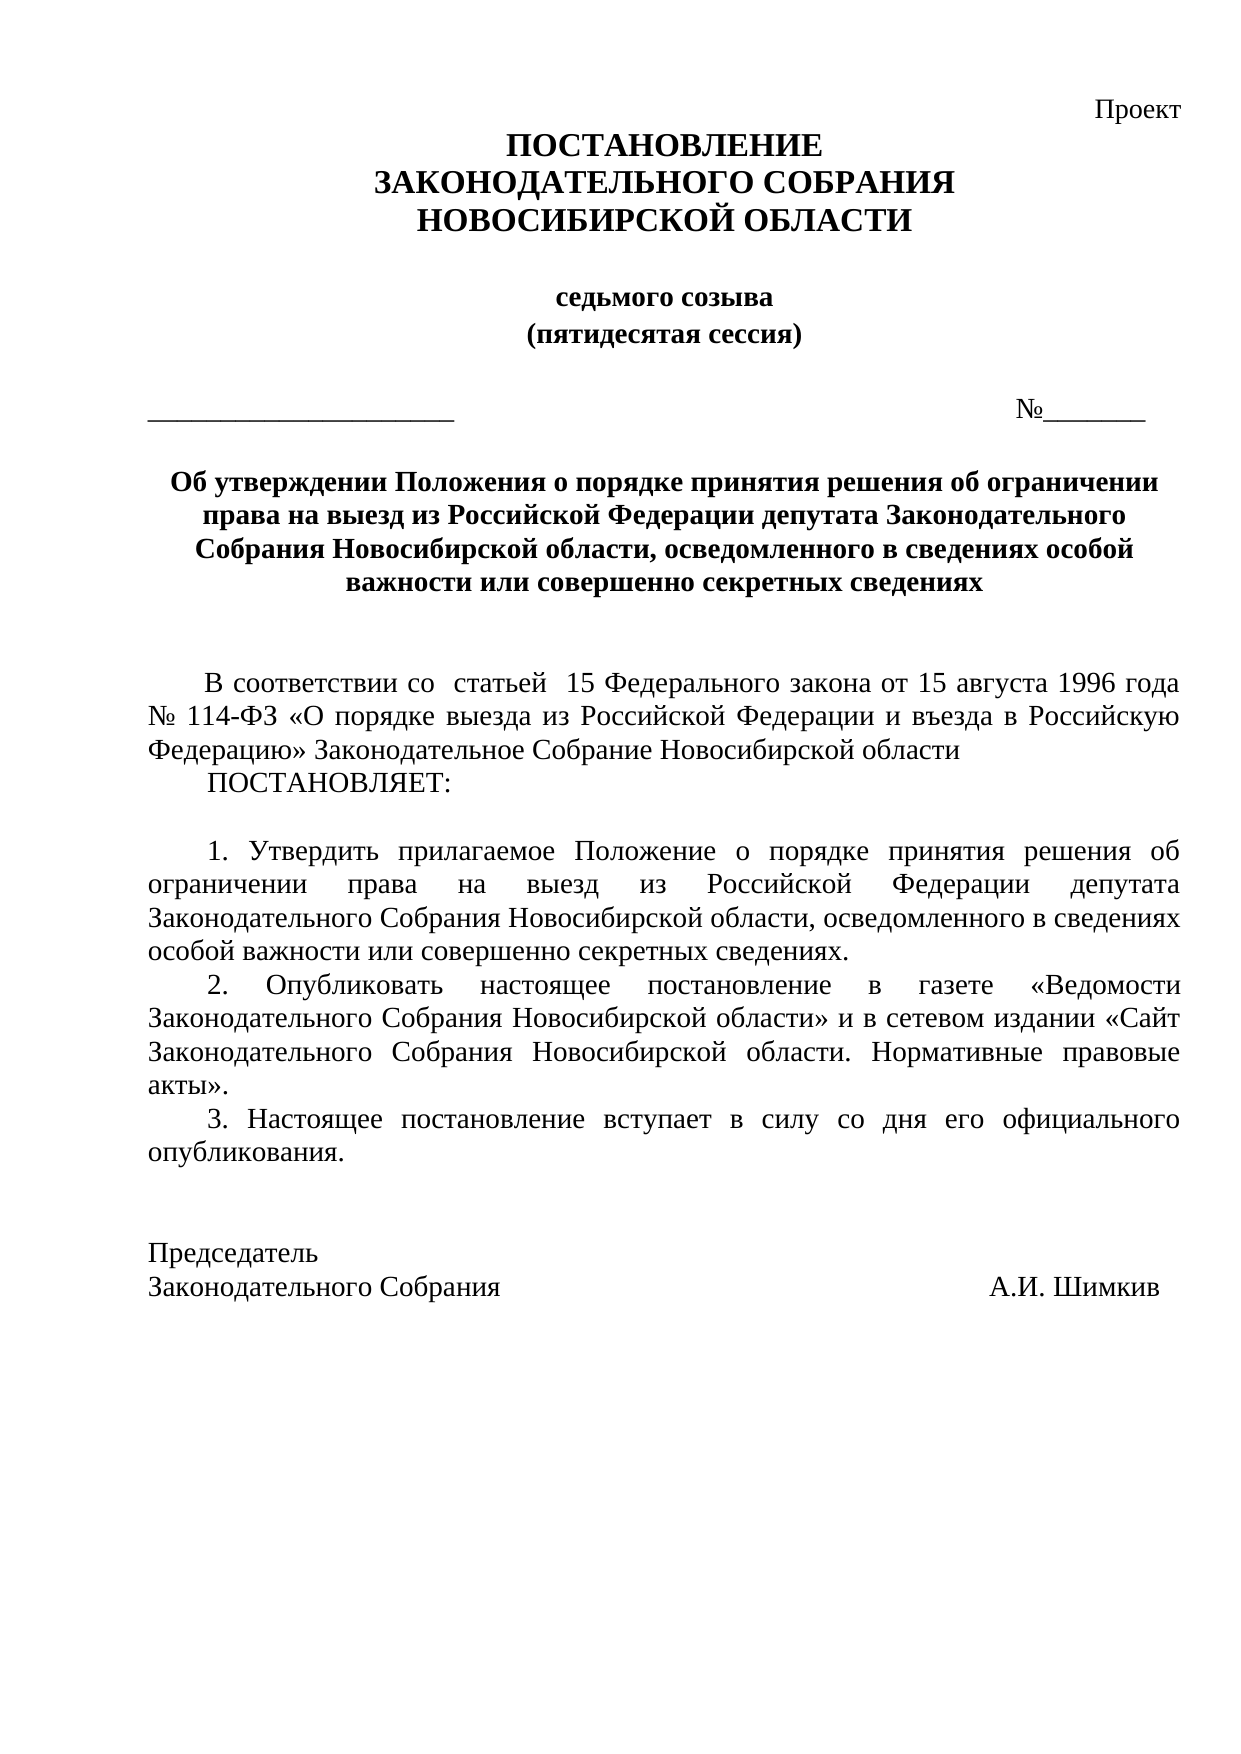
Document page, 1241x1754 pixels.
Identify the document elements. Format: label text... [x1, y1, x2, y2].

text седьмого созыва [148, 276, 1181, 314]
text 1. Утвердить прилагаемое Положение о порядке принятия решения об ограничении права на выезд из Российской Федерации депутата Законодательного Собрания Новосибирской области, осведомленного в сведениях особой важности или совершенно секретных сведениях. [148, 833, 1181, 967]
text 3. Настоящее постановление вступает в силу со дня его официального опубликования. [148, 1101, 1181, 1168]
text ПОСТАНОВЛЯЕТ: [148, 766, 1181, 799]
text 2. Опубликовать настоящее постановление в газете «Ведомости Законодательного Собрания Новосибирской области» и в сетевом издании «Сайт Законодательного Собрания Новосибирской области. Нормативные правовые акты». [148, 967, 1181, 1101]
text В соответствии со статьей 15 Федерального закона от 15 августа 1996 года № 114-ФЗ «О порядке выезда из Российской Федерации и въезда в Российскую Федерацию» Законодательное Собрание Новосибирской области [148, 665, 1181, 766]
text Законодательного Собрания А.И. Шимкив [148, 1269, 1181, 1302]
text Проект [148, 89, 1181, 126]
text (пятидесятая сессия) [148, 314, 1181, 351]
text ЗАКОНОДАТЕЛЬНОГО СОБРАНИЯ [148, 164, 1181, 201]
text НОВОСИБИРСКОЙ ОБЛАСТИ [148, 201, 1181, 239]
text _____________________ №_______ [148, 389, 1181, 426]
text Об утверждении Положения о порядке принятия решения об ограничении права на выезд из Российской Федерации депутата Законодательного Собрания Новосибирской области, осведомленного в сведениях особой важности или совершенно секретных сведениях [148, 464, 1181, 598]
text ПОСТАНОВЛЕНИЕ [148, 126, 1181, 164]
text Председатель [148, 1235, 1181, 1269]
